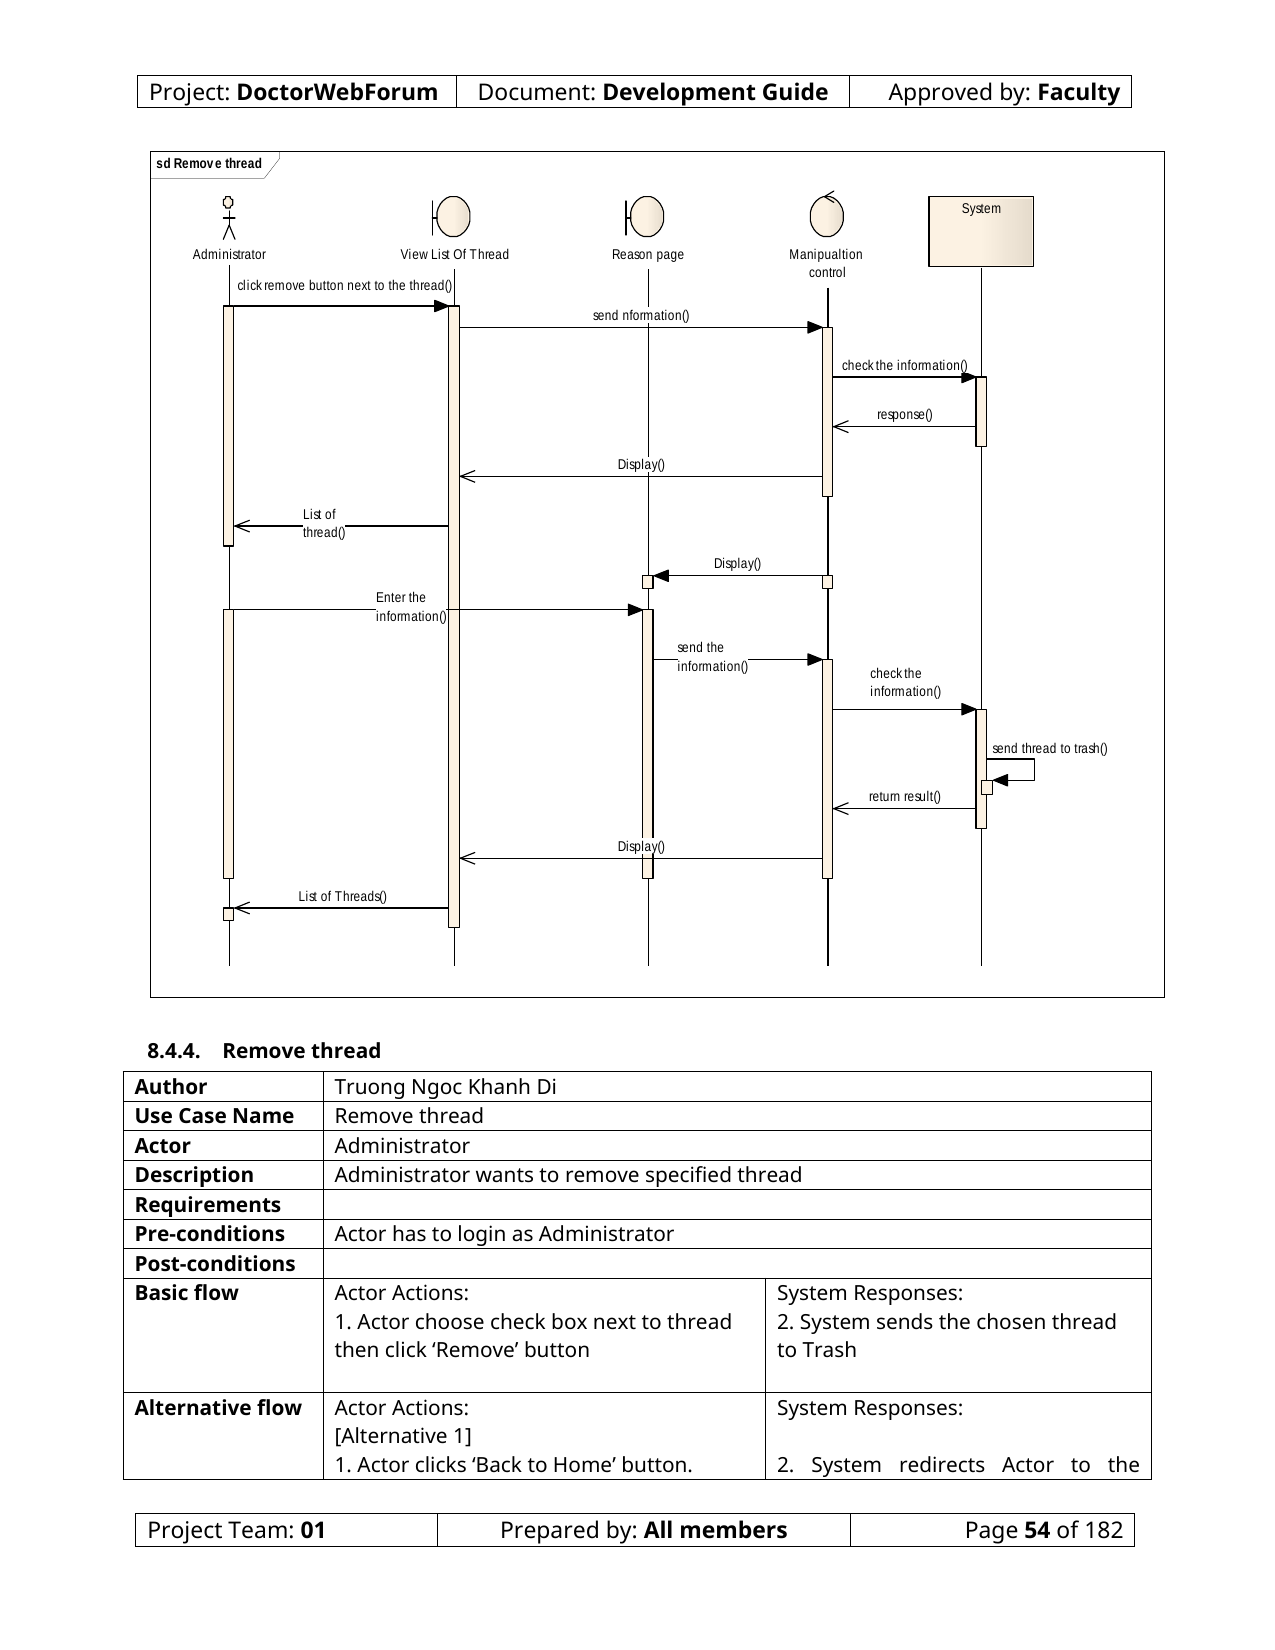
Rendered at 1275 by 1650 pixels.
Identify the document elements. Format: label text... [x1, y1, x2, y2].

table_cell Pre-conditions [124, 1220, 323, 1248]
table_cell Use Case Name [124, 1102, 323, 1130]
table_cell Post-conditions [124, 1249, 323, 1277]
table_header Author [124, 1072, 323, 1101]
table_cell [766, 1393, 1151, 1478]
table_header Truong Ngoc Khanh Di [324, 1072, 1151, 1101]
table_cell [324, 1190, 1151, 1218]
table_cell Actor Actions: 1. Actor choose check box next to thread then click ‘Remove’ button [324, 1279, 765, 1392]
table_cell Actor [124, 1131, 323, 1159]
table_cell Remove thread [324, 1102, 1151, 1130]
table_cell Actor has to login as Administrator [324, 1220, 1151, 1248]
table_cell Administrator wants to remove specified thread [324, 1161, 1151, 1189]
table_cell Alternative flow [124, 1393, 323, 1478]
table_cell Administrator [324, 1131, 1151, 1159]
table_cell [324, 1393, 765, 1478]
table_cell Basic flow [124, 1279, 323, 1392]
subtitle Remove thread [147, 1036, 1128, 1065]
table_cell System Responses: 2. System sends the chosen thread to Trash [766, 1279, 1151, 1392]
table_cell Requirements [124, 1190, 323, 1218]
table_cell Description [124, 1161, 323, 1189]
table_cell [324, 1249, 1151, 1277]
